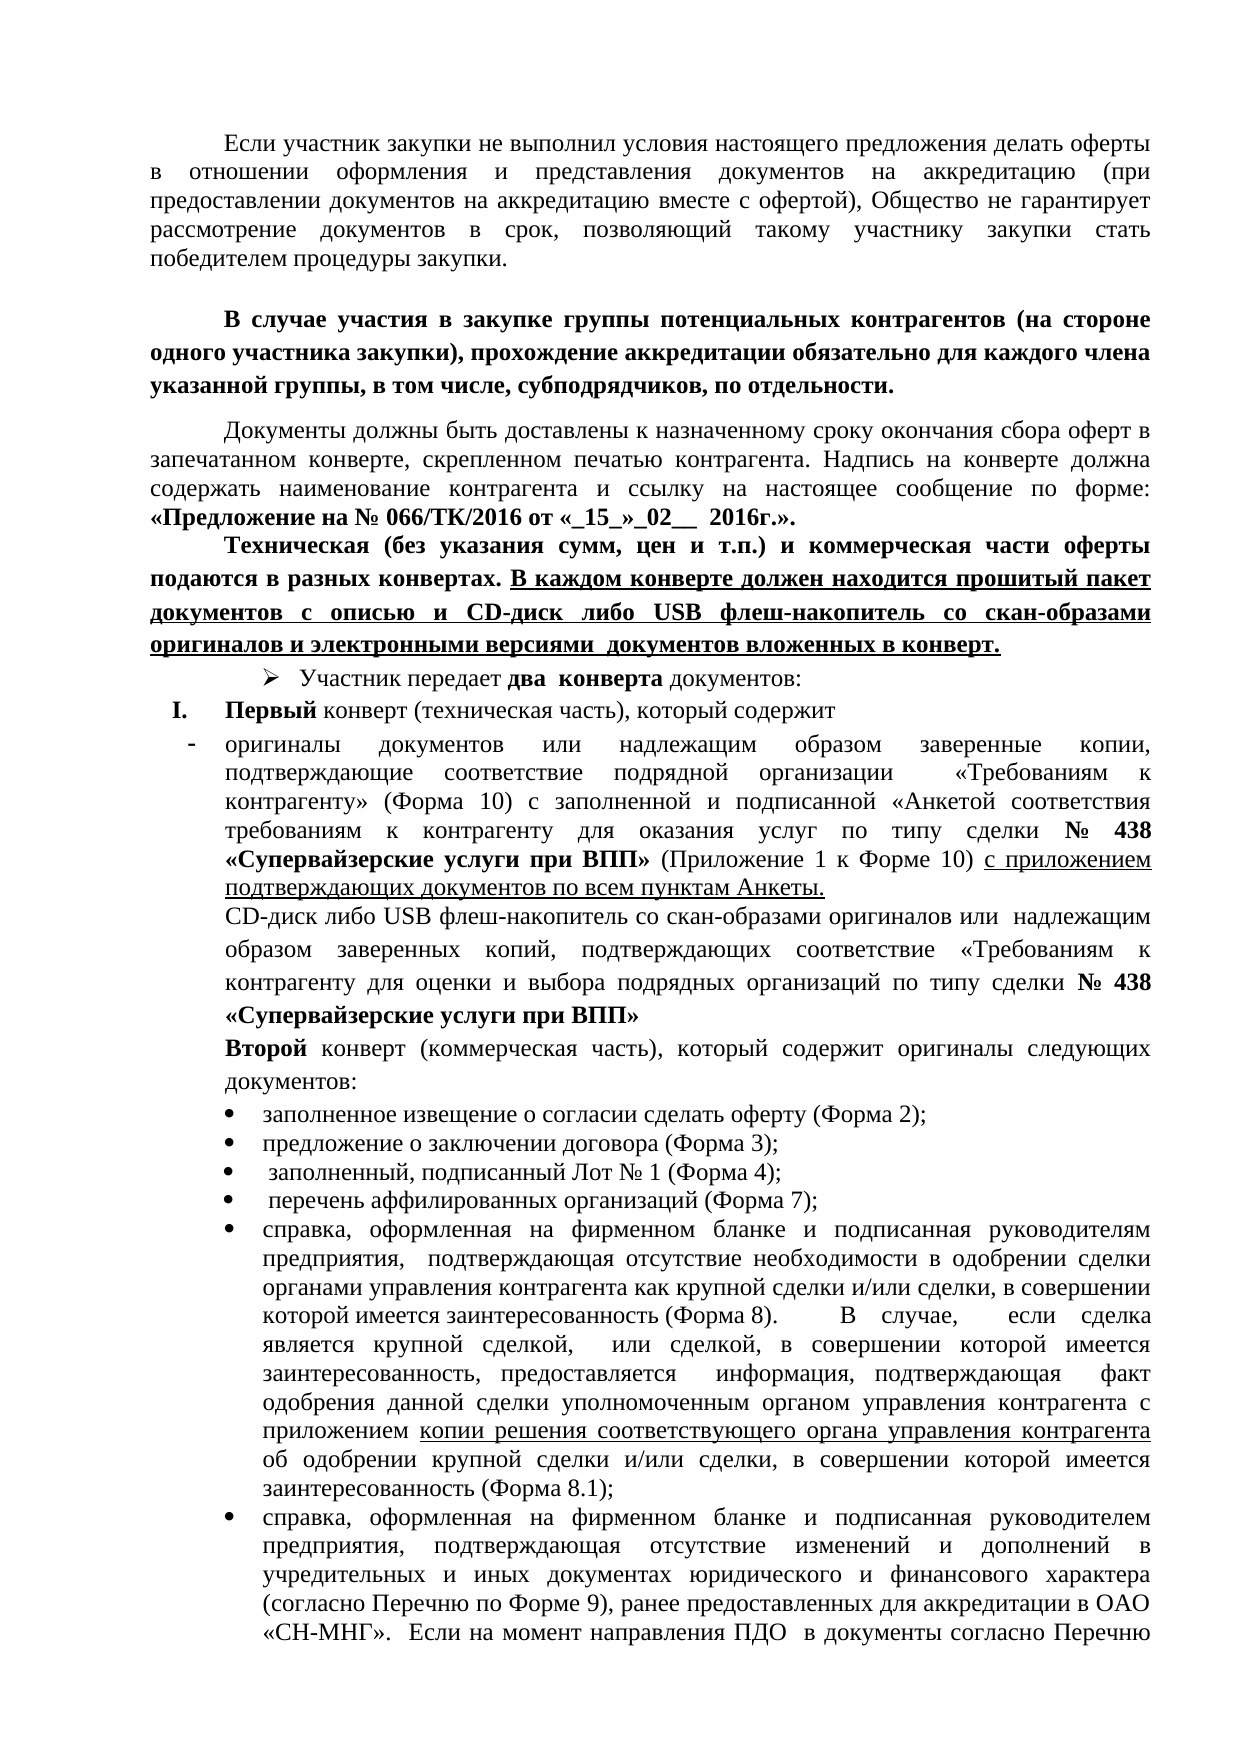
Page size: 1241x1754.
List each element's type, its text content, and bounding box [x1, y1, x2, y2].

list Участник передает два конверта документов: [261, 663, 1152, 691]
text Если участник закупки не выполнил условия настоящего предложения делать оферты в отношении оформления и представления документов на аккредитацию (при предоставлении документов на аккредитацию вместе с офертой), Общество не гарантирует рассмотрение документов в срок, позволяющий такому участнику закупки стать победителем процедуры закупки. [150, 128, 1152, 271]
list Первый конверт (техническая часть), который содержит [187, 696, 1152, 724]
list предложение о заключении договора (Форма 3); [225, 1128, 1152, 1157]
list справка, оформленная на фирменном бланке и подписанная руководителям предприятия, подтверждающая отсутствие необходимости в одобрении сделки органами управления контрагента как крупной сделки и/или сделки, в совершении которой имеется заинтересованность (Форма 8). В случае, если сделка является крупной сделкой, или сделкой, в совершении которой имеется заинтересованность, предоставляется информация, подтверждающая факт одобрения данной сделки уполномоченным органом управления контрагента с приложением копии решения соответствующего органа управления контрагента об одобрении крупной сделки и/или сделки, в совершении которой имеется заинтересованность (Форма 8.1); [225, 1214, 1152, 1502]
text В случае участия в закупке группы потенциальных контрагентов (на стороне одного участника закупки), прохождение аккредитации обязательно для каждого члена указанной группы, в том числе, субподрядчиков, по отдельности. [150, 304, 1152, 399]
list оригиналы документов или надлежащим образом заверенные копии, подтверждающие соответствие подрядной организации «Требованиям к контрагенту» (Форма 10) с заполненной и подписанной «Анкетой соответствия требованиям к контрагенту для оказания услуг по типу сделки № 438 «Супервайзерские услуги при ВПП» (Приложение 1 к Форме 10) с приложением подтверждающих документов по всем пунктам Анкеты. [187, 729, 1152, 901]
text Документы должны быть доставлены к назначенному сроку окончания сбора оферт в запечатанном конверте, скрепленном печатью контрагента. Надпись на конверте должна содержать наименование контрагента и ссылку на настоящее сообщение по форме: «Предложение на № 066/ТК/2016 от «_15_»_02__ 2016г.». [150, 416, 1152, 531]
list заполненное извещение о согласии сделать оферту (Форма 2); [225, 1099, 1152, 1128]
list заполненный, подписанный Лот № 1 (Форма 4); [224, 1157, 1152, 1186]
text Техническая (без указания сумм, цен и т.п.) и коммерческая части оферты подаются в разных конвертах. В каждом конверте должен находится прошитый пакет документов с описью и CD-диск либо USB флеш-накопитель со скан-образами оригиналов и электронными версиями документов вложенных в конверт. [150, 531, 1152, 658]
text CD-диск либо USB флеш-накопитель со скан-образами оригиналов или надлежащим образом заверенных копий, подтверждающих соответствие «Требованиям к контрагенту для оценки и выбора подрядных организаций по типу сделки № 438 «Супервайзерские услуги при ВПП» [225, 901, 1152, 1029]
text Второй конверт (коммерческая часть), который содержит оригиналы следующих документов: [225, 1033, 1152, 1095]
list перечень аффилированных организаций (Форма 7); [224, 1186, 1152, 1214]
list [225, 1502, 1152, 1646]
